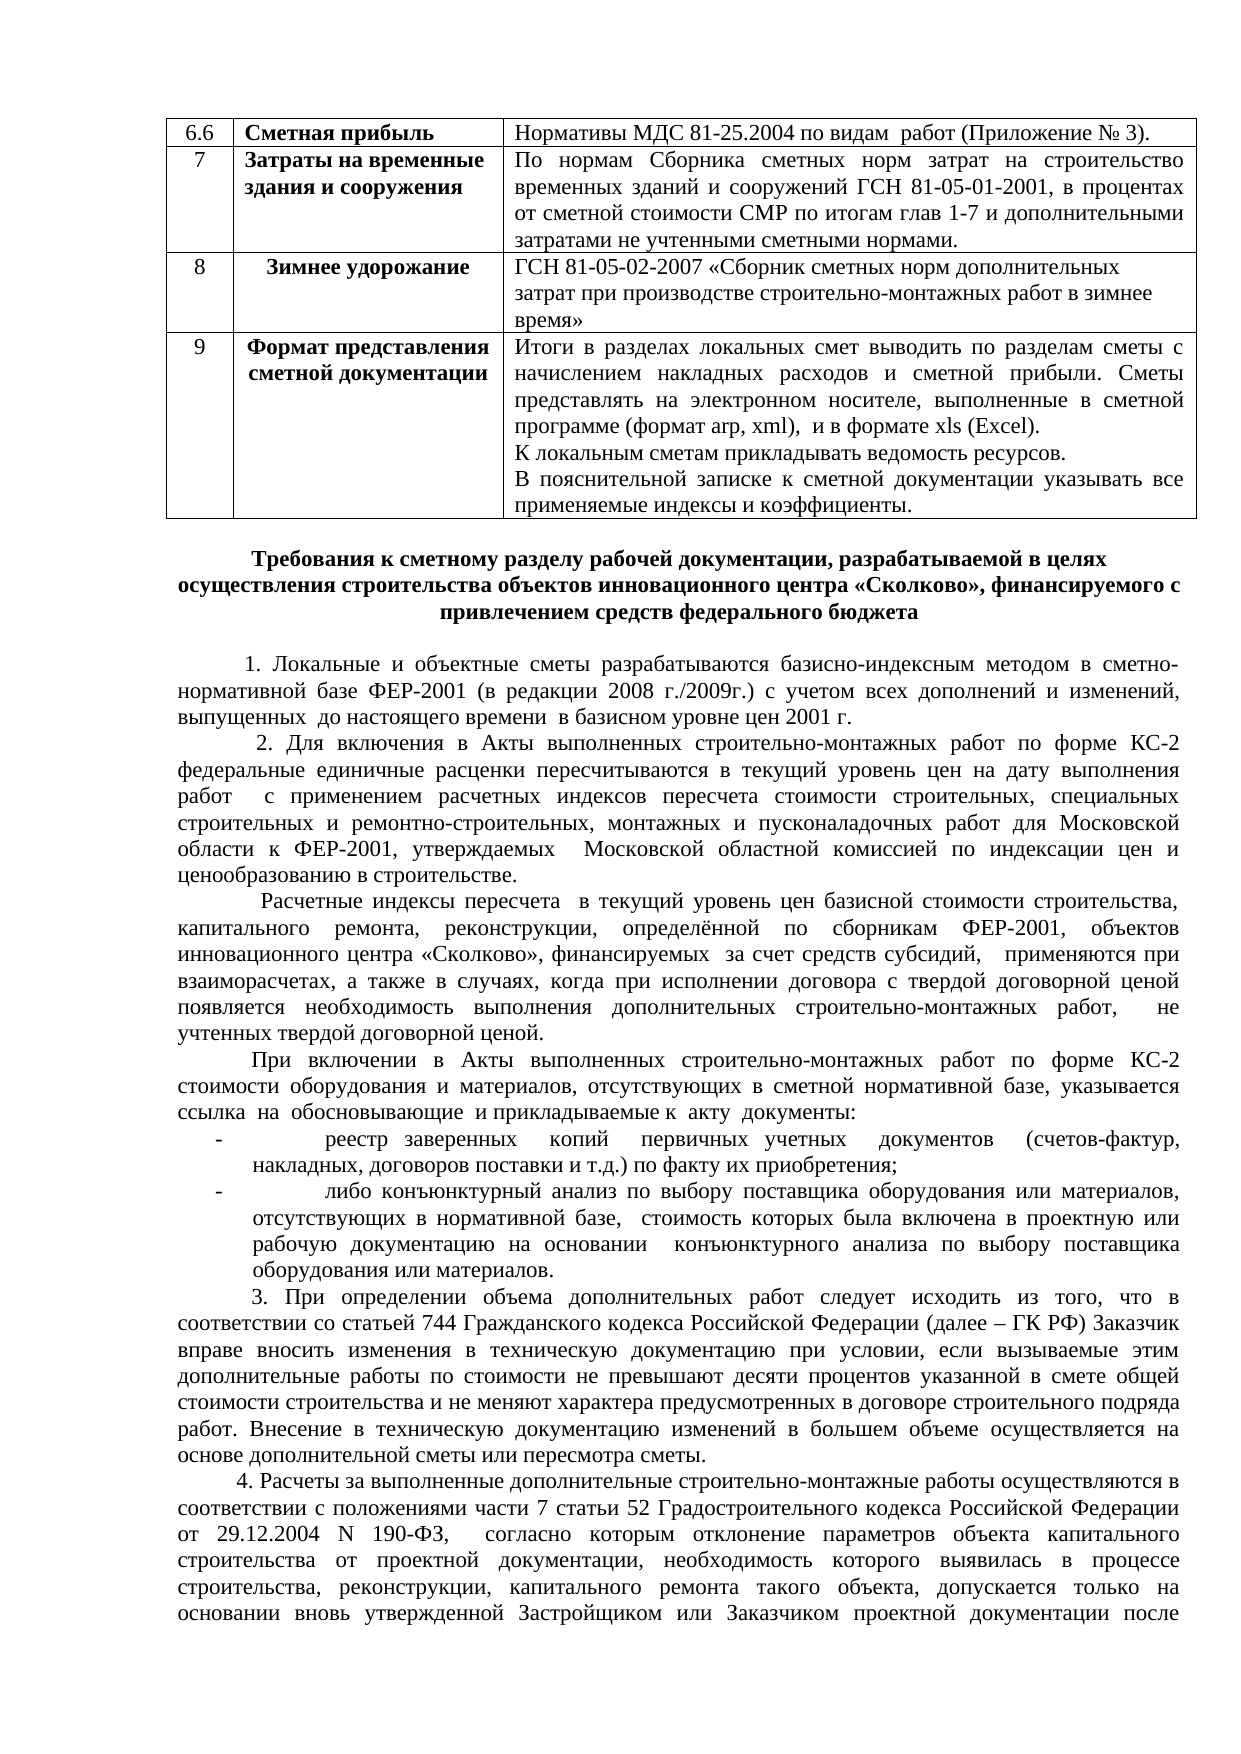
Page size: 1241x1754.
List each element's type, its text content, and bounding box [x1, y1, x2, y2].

table_cell Сметная прибыль [234, 119, 503, 146]
text При включении в Акты выполненных строительно-монтажных работ по форме КС-2 стоимости оборудования и материалов, отсутствующих в сметной нормативной базе, указывается ссылка на обосновывающие и прикладываемые к акту документы: [177, 1046, 1181, 1125]
text Требования к сметному разделу рабочей документации, разрабатываемой в целях осуществления строительства объектов инновационного центра «Сколково», финансируемого с привлечением средств федерального бюджета [177, 545, 1181, 624]
table_cell 7 [167, 147, 233, 252]
table_cell ГСН 81-05-02-2007 «Сборник сметных норм дополнительных затрат при производстве строительно-монтажных работ в зимнее время» [504, 253, 1196, 332]
list реестр заверенных копий первичных учетных документов (счетов-фактур, накладных, договоров поставки и т.д.) по факту их приобретения; [215, 1125, 1181, 1177]
table_cell Формат представления сметной документации [234, 333, 503, 518]
table_cell 6.6 [167, 119, 233, 146]
text 3. При определении объема дополнительных работ следует исходить из того, что в соответствии со статьей 744 Гражданского кодекса Российской Федерации (далее – ГК РФ) Заказчик вправе вносить изменения в техническую документацию при условии, если вызываемые этим дополнительные работы по стоимости не превышают десяти процентов указанной в смете общей стоимости строительства и не меняют характера предусмотренных в договоре строительного подряда работ. Внесение в техническую документацию изменений в большем объеме осуществляется на основе дополнительной сметы или пересмотра сметы. [177, 1283, 1181, 1467]
text 2. Для включения в Акты выполненных строительно-монтажных работ по форме КС-2 федеральные единичные расценки пересчитываются в текущий уровень цен на дату выполнения работ с применением расчетных индексов пересчета стоимости строительных, специальных строительных и ремонтно-строительных, монтажных и пусконаладочных работ для Московской области к ФЕР-2001, утверждаемых Московской областной комиссией по индексации цен и ценообразованию в строительстве. [177, 729, 1181, 888]
table_cell По нормам Сборника сметных норм затрат на строительство временных зданий и сооружений ГСН 81-05-01-2001, в процентах от сметной стоимости СМР по итогам глав 1-7 и дополнительными затратами не учтенными сметными нормами. [504, 147, 1196, 252]
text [177, 1467, 1181, 1626]
text 1. Локальные и объектные сметы разрабатываются базисно-индексным методом в сметно-нормативной базе ФЕР-2001 (в редакции 2008 г./2009г.) с учетом всех дополнений и изменений, выпущенных до настоящего времени в базисном уровне цен 2001 г. [177, 650, 1181, 729]
text Расчетные индексы пересчета в текущий уровень цен базисной стоимости строительства, капитального ремонта, реконструкции, определённой по сборникам ФЕР-2001, объектов инновационного центра «Сколково», финансируемых за счет средств субсидий, применяются при взаиморасчетах, а также в случаях, когда при исполнении договора с твердой договорной ценой появляется необходимость выполнения дополнительных строительно-монтажных работ, не учтенных твердой договорной ценой. [177, 888, 1181, 1046]
table_cell Нормативы МДС 81-25.2004 по видам работ (Приложение № 3). [504, 119, 1196, 146]
table_cell Итоги в разделах локальных смет выводить по разделам сметы с начислением накладных расходов и сметной прибыли. Сметы представлять на электронном носителе, выполненные в сметной программе (формат arp, xml), и в формате xls (Excel). К локальным сметам прикладывать ведомость ресурсов. В пояснительной записке к сметной документации указывать все применяемые индексы и коэффициенты. [504, 333, 1196, 518]
table_cell 9 [167, 333, 233, 518]
table_cell Зимнее удорожание [234, 253, 503, 332]
list либо конъюнктурный анализ по выбору поставщика оборудования или материалов, отсутствующих в нормативной базе, стоимость которых была включена в проектную или рабочую документацию на основании конъюнктурного анализа по выбору поставщика оборудования или материалов. [215, 1177, 1181, 1283]
table_cell Затраты на временные здания и сооружения [234, 147, 503, 252]
table_cell 8 [167, 253, 233, 332]
